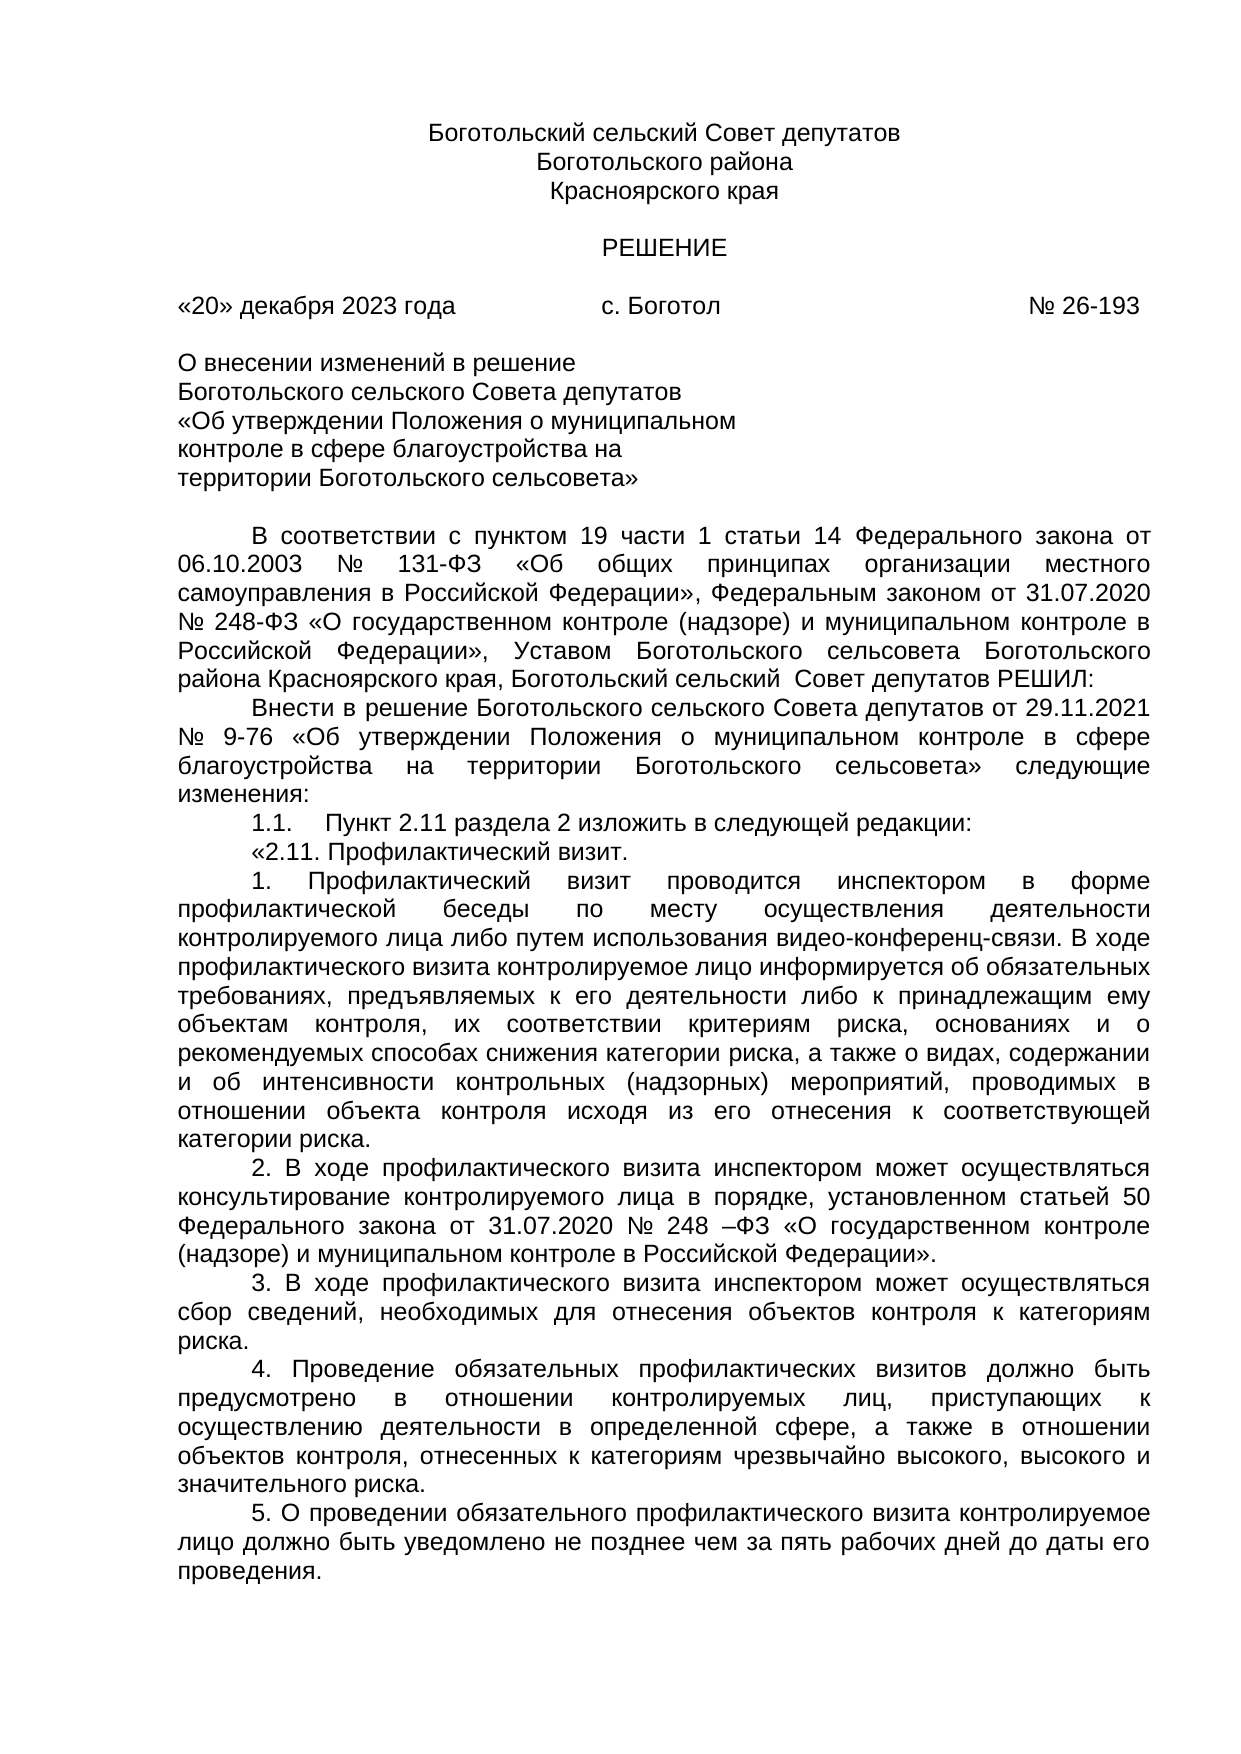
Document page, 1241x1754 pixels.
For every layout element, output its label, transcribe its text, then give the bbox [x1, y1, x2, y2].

text Боготольского района [177, 147, 1152, 176]
text «20» декабря 2023 года с. Боготол № 26-193 [177, 291, 1152, 319]
list Пункт 2.11 раздела 2 изложить в следующей редакции: [177, 808, 1152, 837]
list 4. Проведение обязательных профилактических визитов должно быть предусмотрено в отношении контролируемых лиц, приступающих к осуществлению деятельности в определенной сфере, а также в отношении объектов контроля, отнесенных к категориям чрезвычайно высокого, высокого и значительного риска. [177, 1354, 1152, 1498]
text РЕШЕНИЕ [177, 233, 1152, 262]
text Боготольский сельский Совет депутатов [177, 118, 1152, 147]
list «2.11. Профилактический визит. [177, 837, 1152, 866]
list 5. О проведении обязательного профилактического визита контролируемое лицо должно быть уведомлено не позднее чем за пять рабочих дней до даты его проведения. [177, 1498, 1152, 1584]
text «Об утверждении Положения о муниципальном [177, 406, 1152, 434]
text контроле в сфере благоустройства на [177, 434, 1152, 463]
text Внести в решение Боготольского сельского Совета депутатов от 29.11.2021 № 9-76 «Об утверждении Положения о муниципальном контроле в сфере благоустройства на территории Боготольского сельсовета» следующие изменения: [177, 693, 1152, 808]
text Боготольского сельского Совета депутатов [177, 377, 1152, 406]
text территории Боготольского сельсовета» [177, 463, 1152, 492]
text В соответствии с пунктом 19 части 1 статьи 14 Федерального закона от 06.10.2003 № 131-ФЗ «Об общих принципах организации местного самоуправления в Российской Федерации», Федеральным законом от 31.07.2020 № 248-ФЗ «О государственном контроле (надзоре) и муниципальном контроле в Российской Федерации», Уставом Боготольского сельсовета Боготольского района Красноярского края, Боготольский сельский Совет депутатов РЕШИЛ: [177, 578, 1152, 693]
text Красноярского края [177, 176, 1152, 204]
list 3. В ходе профилактического визита инспектором может осуществляться сбор сведений, необходимых для отнесения объектов контроля к категориям риска. [177, 1268, 1152, 1354]
list 1. Профилактический визит проводится инспектором в форме профилактической беседы по месту осуществления деятельности контролируемого лица либо путем использования видео-конференц-связи. В ходе профилактического визита контролируемое лицо информируется об обязательных требованиях, предъявляемых к его деятельности либо к принадлежащим ему объектам контроля, их соответствии критериям риска, основаниях и о рекомендуемых способах снижения категории риска, а также о видах, содержании и об интенсивности контрольных (надзорных) мероприятий, проводимых в отношении объекта контроля исходя из его отнесения к соответствующей категории риска. [177, 866, 1152, 1153]
text О внесении изменений в решение [177, 348, 1152, 377]
list 2. В ходе профилактического визита инспектором может осуществляться консультирование контролируемого лица в порядке, установленном статьей 50 Федерального закона от 31.07.2020 № 248 –ФЗ «О государственном контроле (надзоре) и муниципальном контроле в Российской Федерации». [177, 1153, 1152, 1268]
